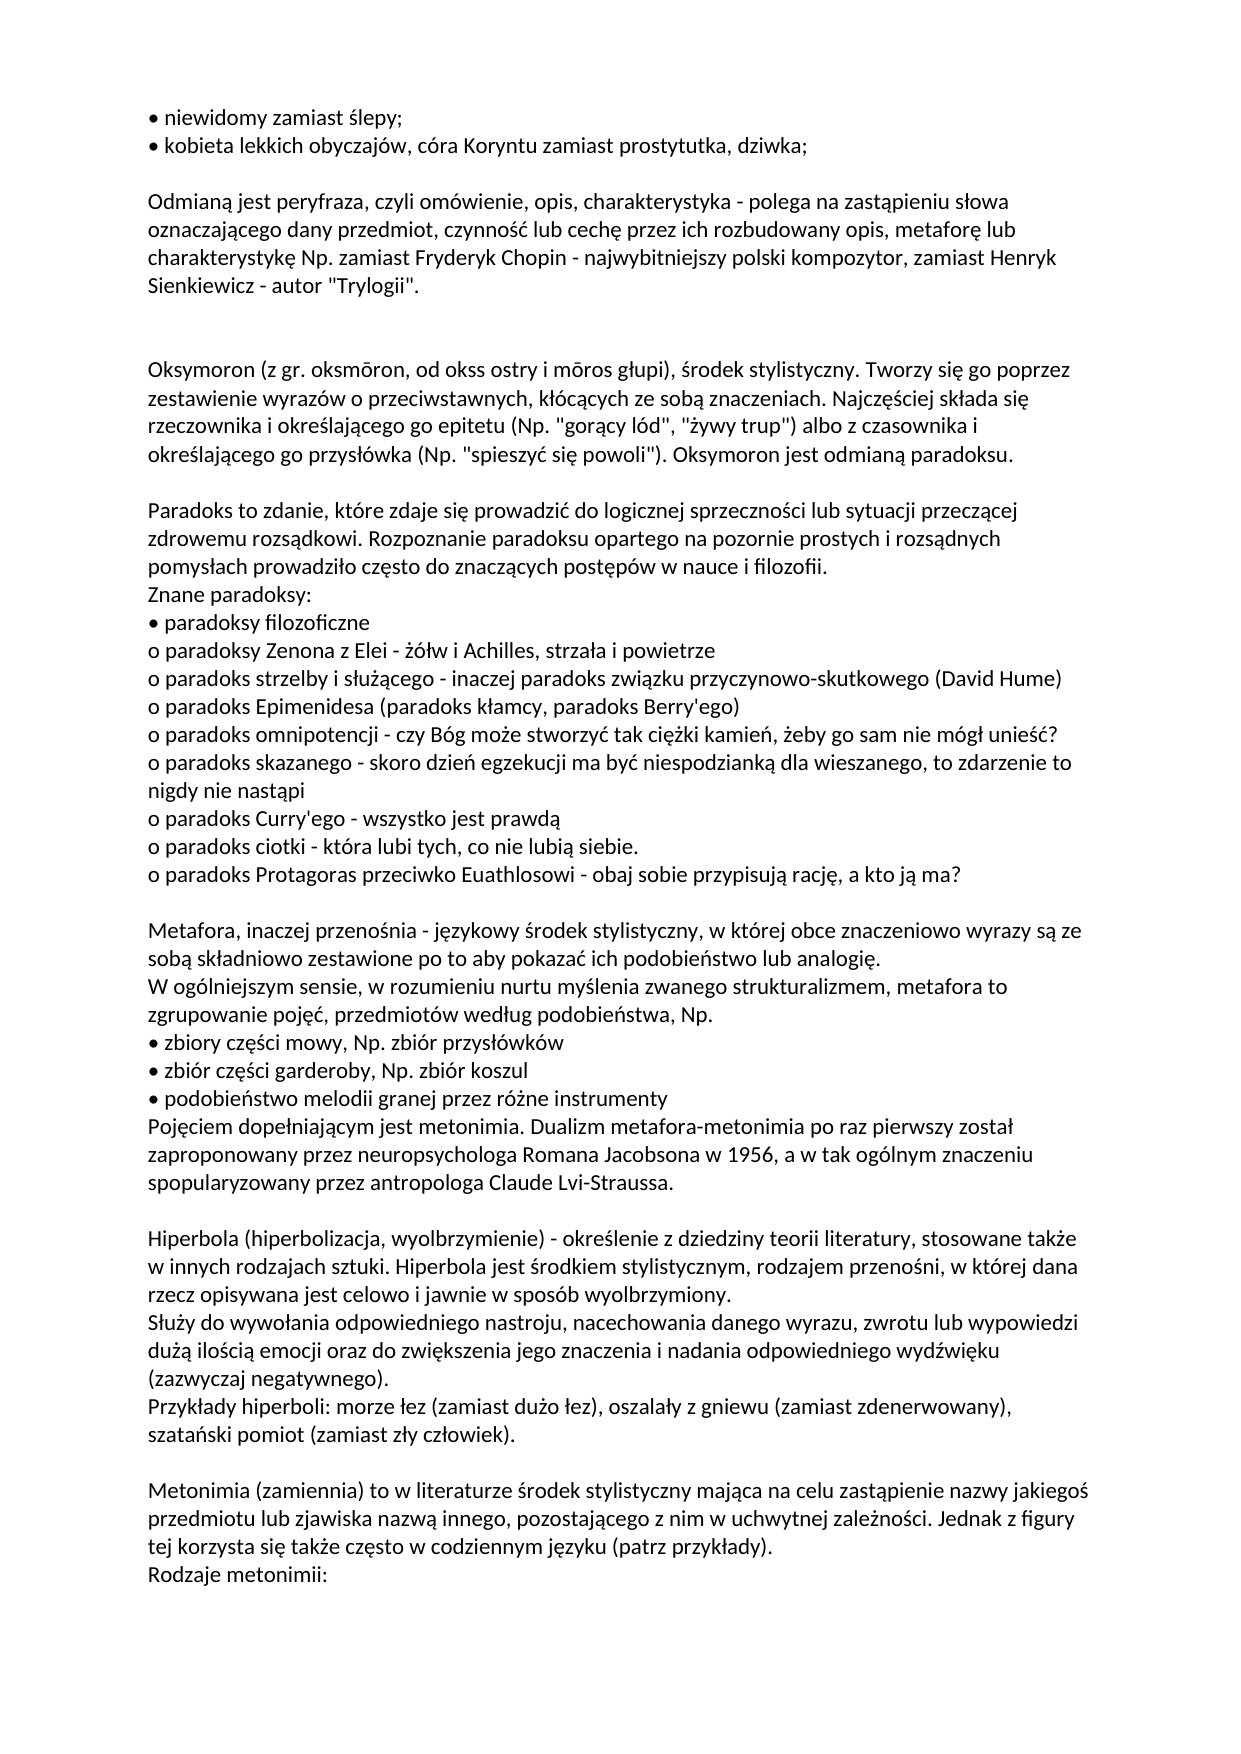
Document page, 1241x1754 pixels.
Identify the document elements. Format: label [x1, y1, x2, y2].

text [148, 103, 1093, 1588]
